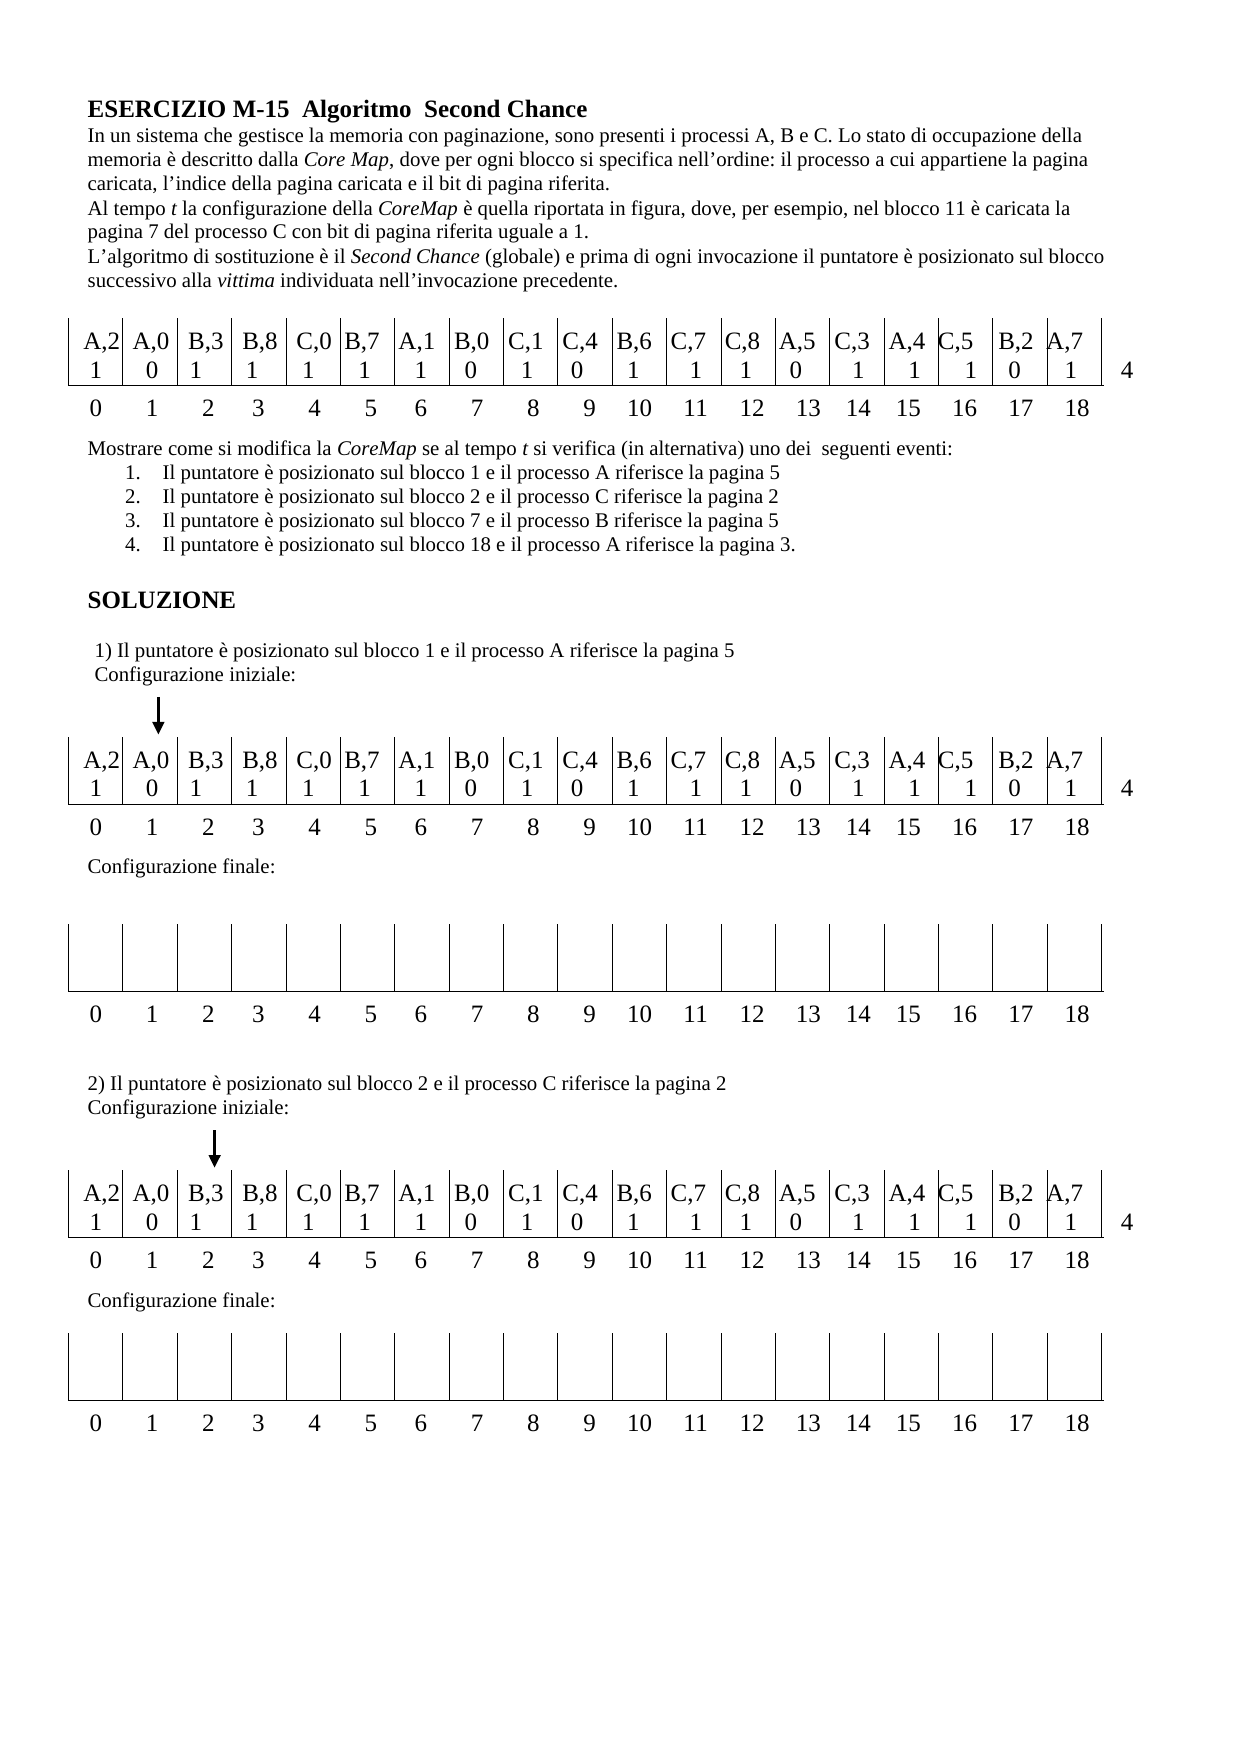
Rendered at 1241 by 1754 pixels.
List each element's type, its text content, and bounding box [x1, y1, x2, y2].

subtitle SOLUZIONE [87, 585, 1113, 614]
text Configurazione finale: [87, 1288, 1113, 1312]
text Al tempo t la configurazione della CoreMap è quella riportata in figura, dove, per esempio, nel blocco 11 è caricata la pagina 7 del processo C con bit di pagina riferita uguale a 1. [87, 195, 1113, 243]
text ESERCIZIO M-15 Algoritmo Second Chance [87, 94, 1113, 123]
text Configurazione finale: [87, 854, 1113, 878]
text 2) Il puntatore è posizionato sul blocco 2 e il processo C riferisce la pagina 2 [87, 1071, 1113, 1095]
list Il puntatore è posizionato sul blocco 1 e il processo A riferisce la pagina 5 [125, 460, 1113, 484]
list Il puntatore è posizionato sul blocco 18 e il processo A riferisce la pagina 3. [125, 532, 1113, 556]
text Mostrare come si modifica la CoreMap se al tempo t si verifica (in alternativa) uno dei seguenti eventi: [87, 436, 1113, 460]
list Il puntatore è posizionato sul blocco 2 e il processo C riferisce la pagina 2 [125, 484, 1113, 508]
list Il puntatore è posizionato sul blocco 7 e il processo B riferisce la pagina 5 [125, 508, 1113, 532]
text 1) Il puntatore è posizionato sul blocco 1 e il processo A riferisce la pagina 5 [94, 638, 1113, 662]
text L’algoritmo di sostituzione è il Second Chance (globale) e prima di ogni invocazione il puntatore è posizionato sul blocco successivo alla vittima individuata nell’invocazione precedente. [87, 243, 1113, 292]
text Configurazione iniziale: [94, 662, 1113, 686]
text Configurazione iniziale: [87, 1095, 1113, 1119]
text In un sistema che gestisce la memoria con paginazione, sono presenti i processi A, B e C. Lo stato di occupazione della memoria è descritto dalla Core Map, dove per ogni blocco si specifica nell’ordine: il processo a cui appartiene la pagina caricata, l’indice della pagina caricata e il bit di pagina riferita. [87, 123, 1113, 195]
